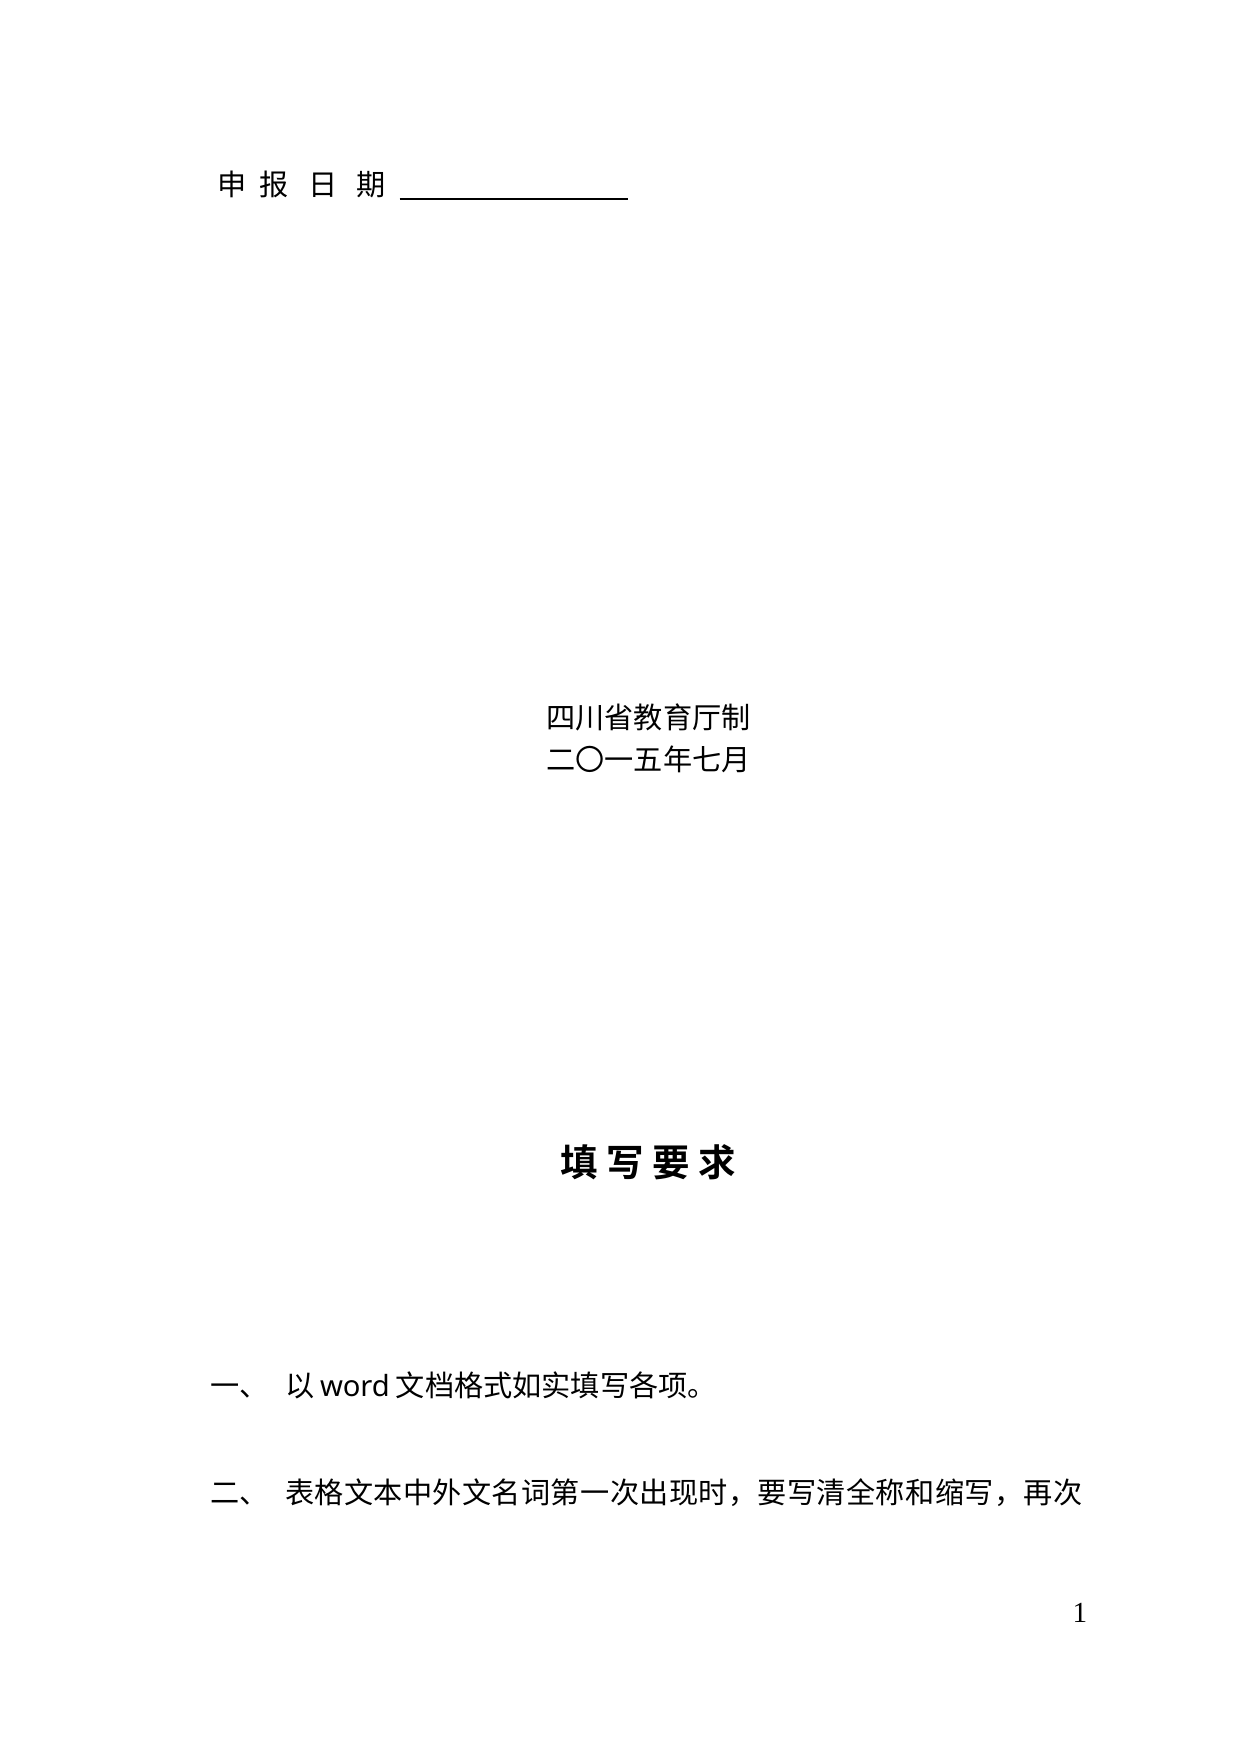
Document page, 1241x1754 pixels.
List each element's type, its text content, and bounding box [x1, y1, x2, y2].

text 二〇一五年七月 [153, 737, 1087, 779]
list 以word文档格式如实填写各项。 [210, 1351, 1087, 1416]
text 填 写 要 求 [153, 1127, 1087, 1192]
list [210, 1459, 1084, 1524]
text 四川省教育厅制 [153, 694, 1087, 737]
text 申 报 日 期 [153, 151, 1087, 216]
